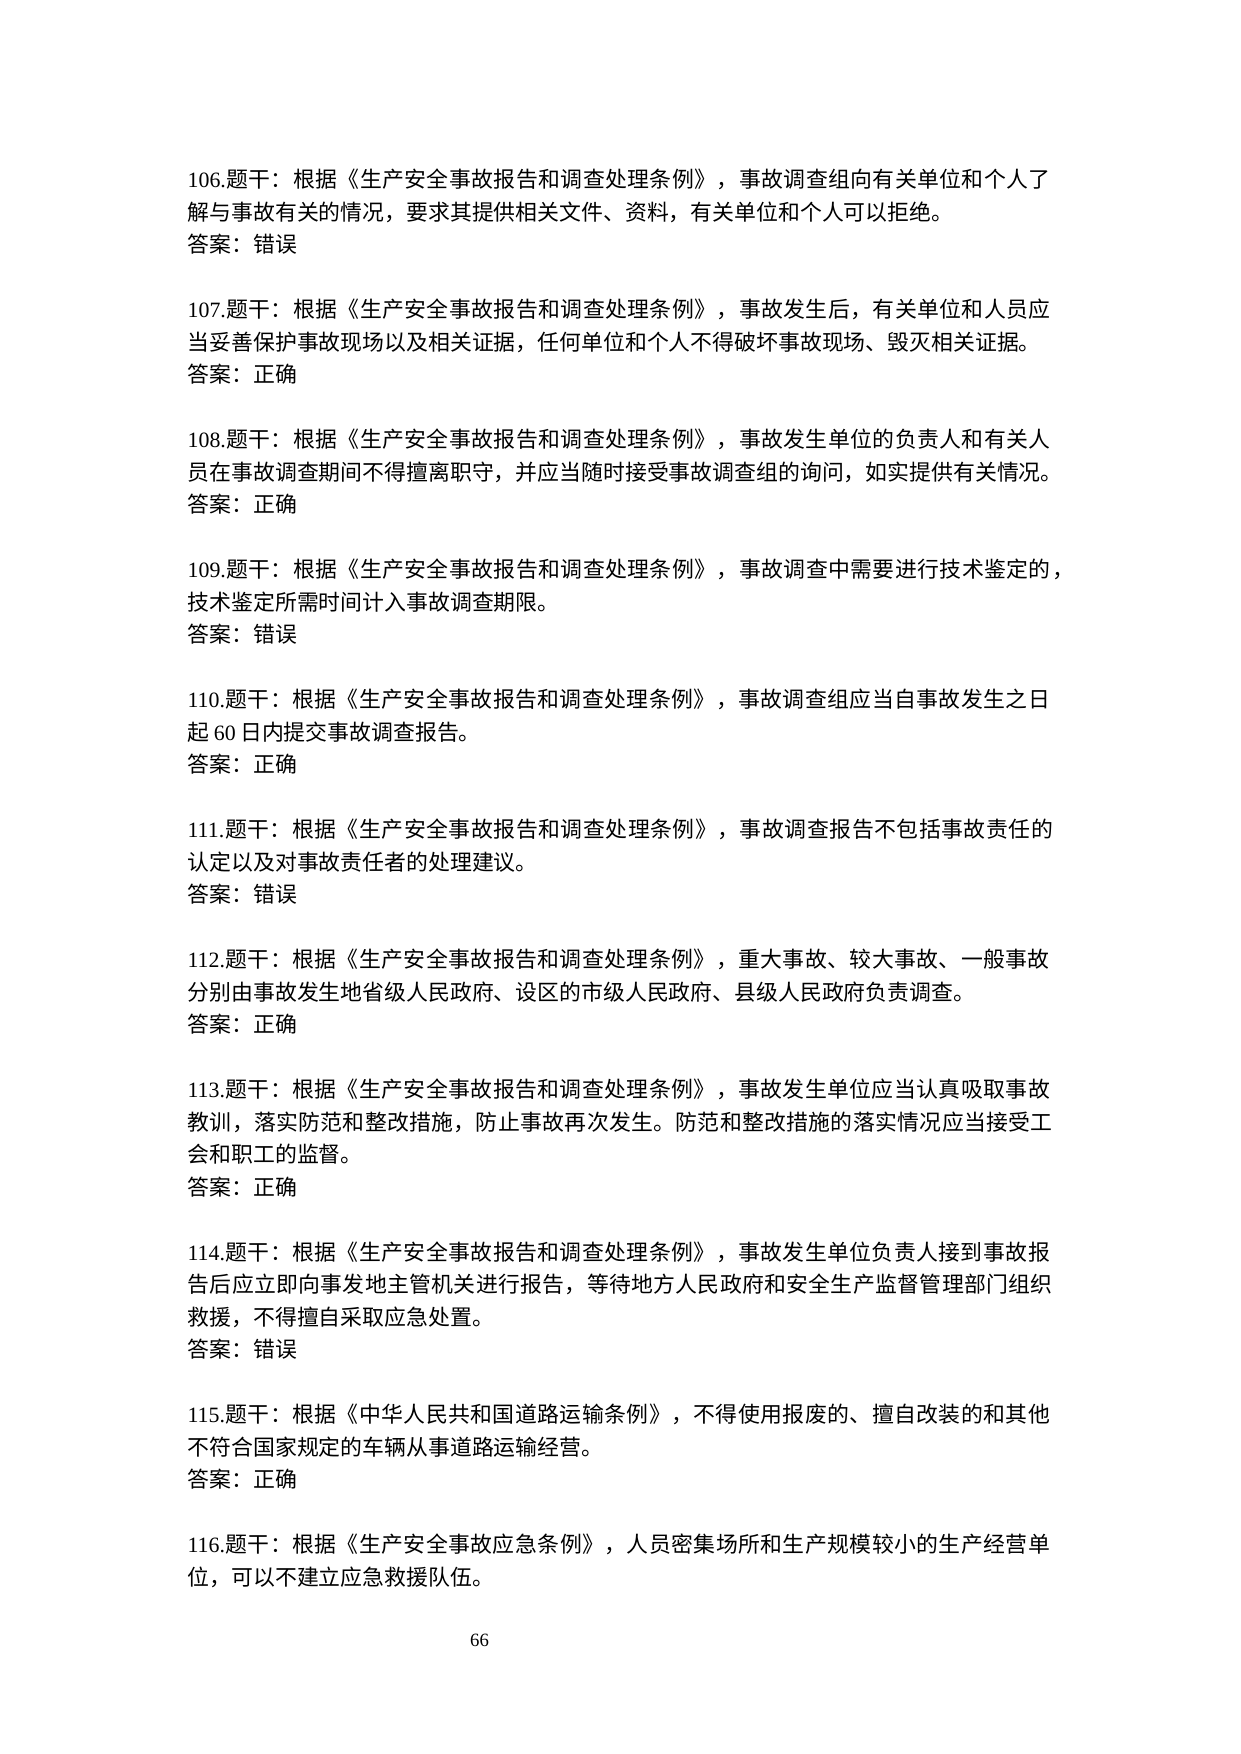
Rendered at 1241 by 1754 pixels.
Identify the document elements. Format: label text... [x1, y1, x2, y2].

text 答案：错误 [187, 617, 1053, 649]
text 114.题干：根据《生产安全事故报告和调查处理条例》，事故发生单位负责人接到事故报告后应立即向事发地主管机关进行报告，等待地方人民政府和安全生产监督管理部门组织救援，不得擅自采取应急处置。 [187, 1234, 1053, 1332]
text 答案：错误 [187, 1332, 1053, 1364]
text 107.题干：根据《生产安全事故报告和调查处理条例》，事故发生后，有关单位和人员应当妥善保护事故现场以及相关证据，任何单位和个人不得破坏事故现场、毁灭相关证据。 [187, 292, 1053, 357]
text 115.题干：根据《中华人民共和国道路运输条例》，不得使用报废的、擅自改装的和其他不符合国家规定的车辆从事道路运输经营。 [187, 1397, 1053, 1462]
text 109.题干：根据《生产安全事故报告和调查处理条例》，事故调查中需要进行技术鉴定的，技术鉴定所需时间计入事故调查期限。 [187, 552, 1053, 617]
text 答案：正确 [187, 487, 1053, 519]
text 答案：正确 [187, 1007, 1053, 1039]
text 110.题干：根据《生产安全事故报告和调查处理条例》，事故调查组应当自事故发生之日起60日内提交事故调查报告。 [187, 682, 1053, 747]
text 答案：错误 [187, 877, 1053, 909]
text 答案：正确 [187, 1462, 1053, 1494]
text 113.题干：根据《生产安全事故报告和调查处理条例》，事故发生单位应当认真吸取事故教训，落实防范和整改措施，防止事故再次发生。防范和整改措施的落实情况应当接受工会和职工的监督。 [187, 1072, 1053, 1169]
text 112.题干：根据《生产安全事故报告和调查处理条例》，重大事故、较大事故、一般事故分别由事故发生地省级人民政府、设区的市级人民政府、县级人民政府负责调查。 [187, 942, 1053, 1007]
text 111.题干：根据《生产安全事故报告和调查处理条例》，事故调查报告不包括事故责任的认定以及对事故责任者的处理建议。 [187, 812, 1053, 877]
text 答案：正确 [187, 747, 1053, 779]
text 116.题干：根据《生产安全事故应急条例》，人员密集场所和生产规模较小的生产经营单位，可以不建立应急救援队伍。 [187, 1527, 1053, 1592]
text 答案：错误 [187, 227, 1053, 259]
text 108.题干：根据《生产安全事故报告和调查处理条例》，事故发生单位的负责人和有关人员在事故调查期间不得擅离职守，并应当随时接受事故调查组的询问，如实提供有关情况。 [187, 422, 1053, 487]
text 答案：正确 [187, 1169, 1053, 1202]
text 106.题干：根据《生产安全事故报告和调查处理条例》，事故调查组向有关单位和个人了解与事故有关的情况，要求其提供相关文件、资料，有关单位和个人可以拒绝。 [187, 162, 1053, 227]
text 答案：正确 [187, 357, 1053, 389]
